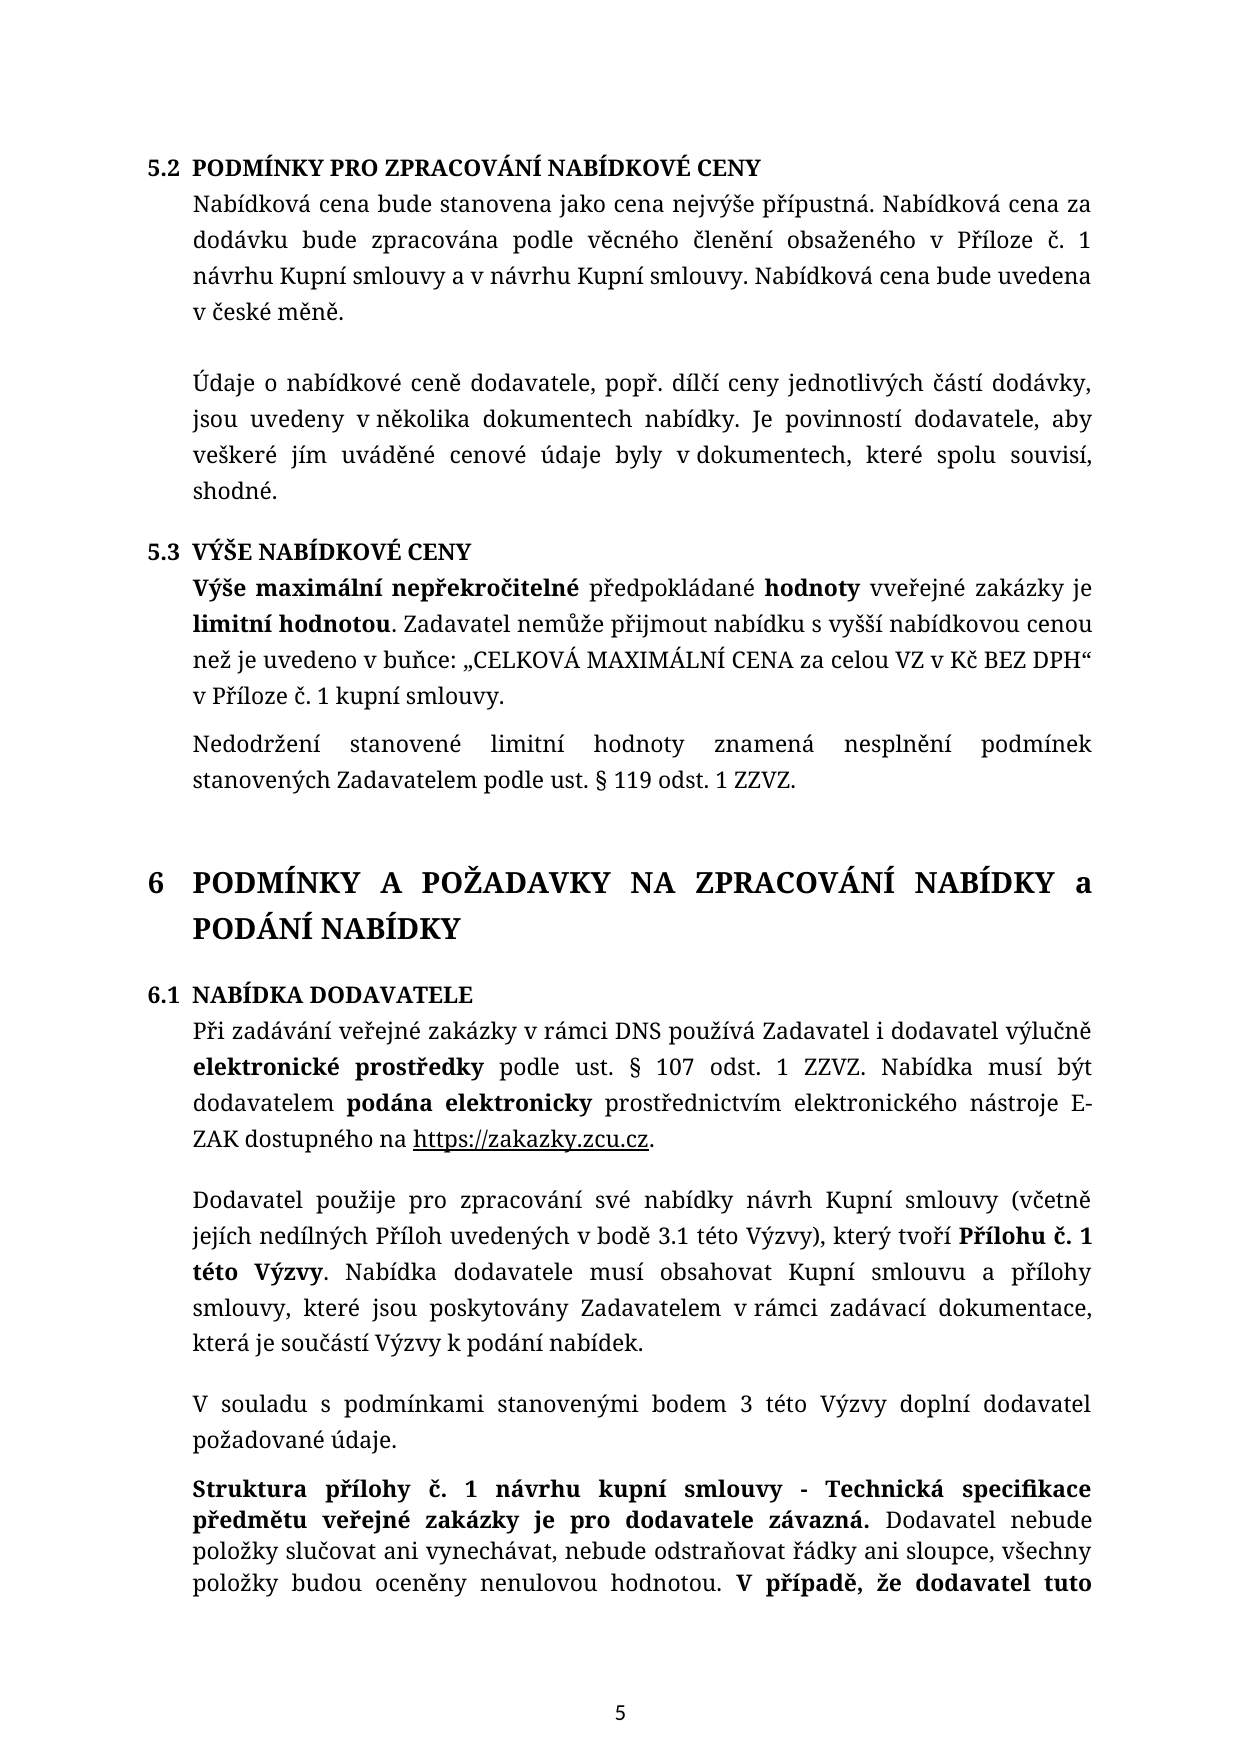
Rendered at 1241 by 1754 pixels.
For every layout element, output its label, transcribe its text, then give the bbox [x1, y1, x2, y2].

subtitle VÝŠE NABÍDKOVÉ CENY [147, 536, 1093, 567]
subtitle NABÍDKA DODAVATELE [147, 979, 1093, 1010]
text Výše maximální nepřekročitelné předpokládané hodnoty vveřejné zakázky je limitní hodnotou. Zadavatel nemůže přijmout nabídku s vyšší nabídkovou cenou než je uvedeno v buňce: „CELKOVÁ MAXIMÁLNÍ CENA za celou VZ v Kč BEZ DPH“ v Příloze č. 1 kupní smlouvy. [193, 572, 1093, 711]
subtitle PODMÍNKY PRO ZPRACOVÁNÍ NABÍDKOVÉ CENY [147, 152, 1093, 183]
text V souladu s podmínkami stanovenými bodem 3 této Výzvy doplní dodavatel požadované údaje. [192, 1388, 1093, 1456]
text Dodavatel použije pro zpracování své nabídky návrh Kupní smlouvy (včetně jejích nedílných Příloh uvedených v bodě 3.1 této Výzvy), který tvoří Přílohu č. 1 této Výzvy. Nabídka dodavatele musí obsahovat Kupní smlouvu a přílohy smlouvy, které jsou poskytovány Zadavatelem v rámci zadávací dokumentace, která je součástí Výzvy k podání nabídek. [192, 1184, 1093, 1359]
text Nabídková cena bude stanovena jako cena nejvýše přípustná. Nabídková cena za dodávku bude zpracována podle věcného členění obsaženého v Příloze č. 1 návrhu Kupní smlouvy a v návrhu Kupní smlouvy. Nabídková cena bude uvedena v české měně. [193, 188, 1093, 327]
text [192, 1473, 1093, 1598]
text Při zadávání veřejné zakázky v rámci DNS používá Zadavatel i dodavatel výlučně elektronické prostředky podle ust. § 107 odst. 1 ZZVZ. Nabídka musí být dodavatelem podána elektronicky prostřednictvím elektronického nástroje E-ZAK dostupného na https://zakazky.zcu.cz. [193, 1015, 1093, 1154]
subtitle PODMÍNKY A POŽADAVKY NA ZPRACOVÁNÍ NABÍDKY a PODÁNÍ NABÍDKY [148, 863, 1093, 948]
text Nedodržení stanovené limitní hodnoty znamená nesplnění podmínek stanovených Zadavatelem podle ust. § 119 odst. 1 ZZVZ. [192, 728, 1093, 796]
text Údaje o nabídkové ceně dodavatele, popř. dílčí ceny jednotlivých částí dodávky, jsou uvedeny v několika dokumentech nabídky. Je povinností dodavatele, aby veškeré jím uváděné cenové údaje byly v dokumentech, které spolu souvisí, shodné. [193, 367, 1093, 506]
